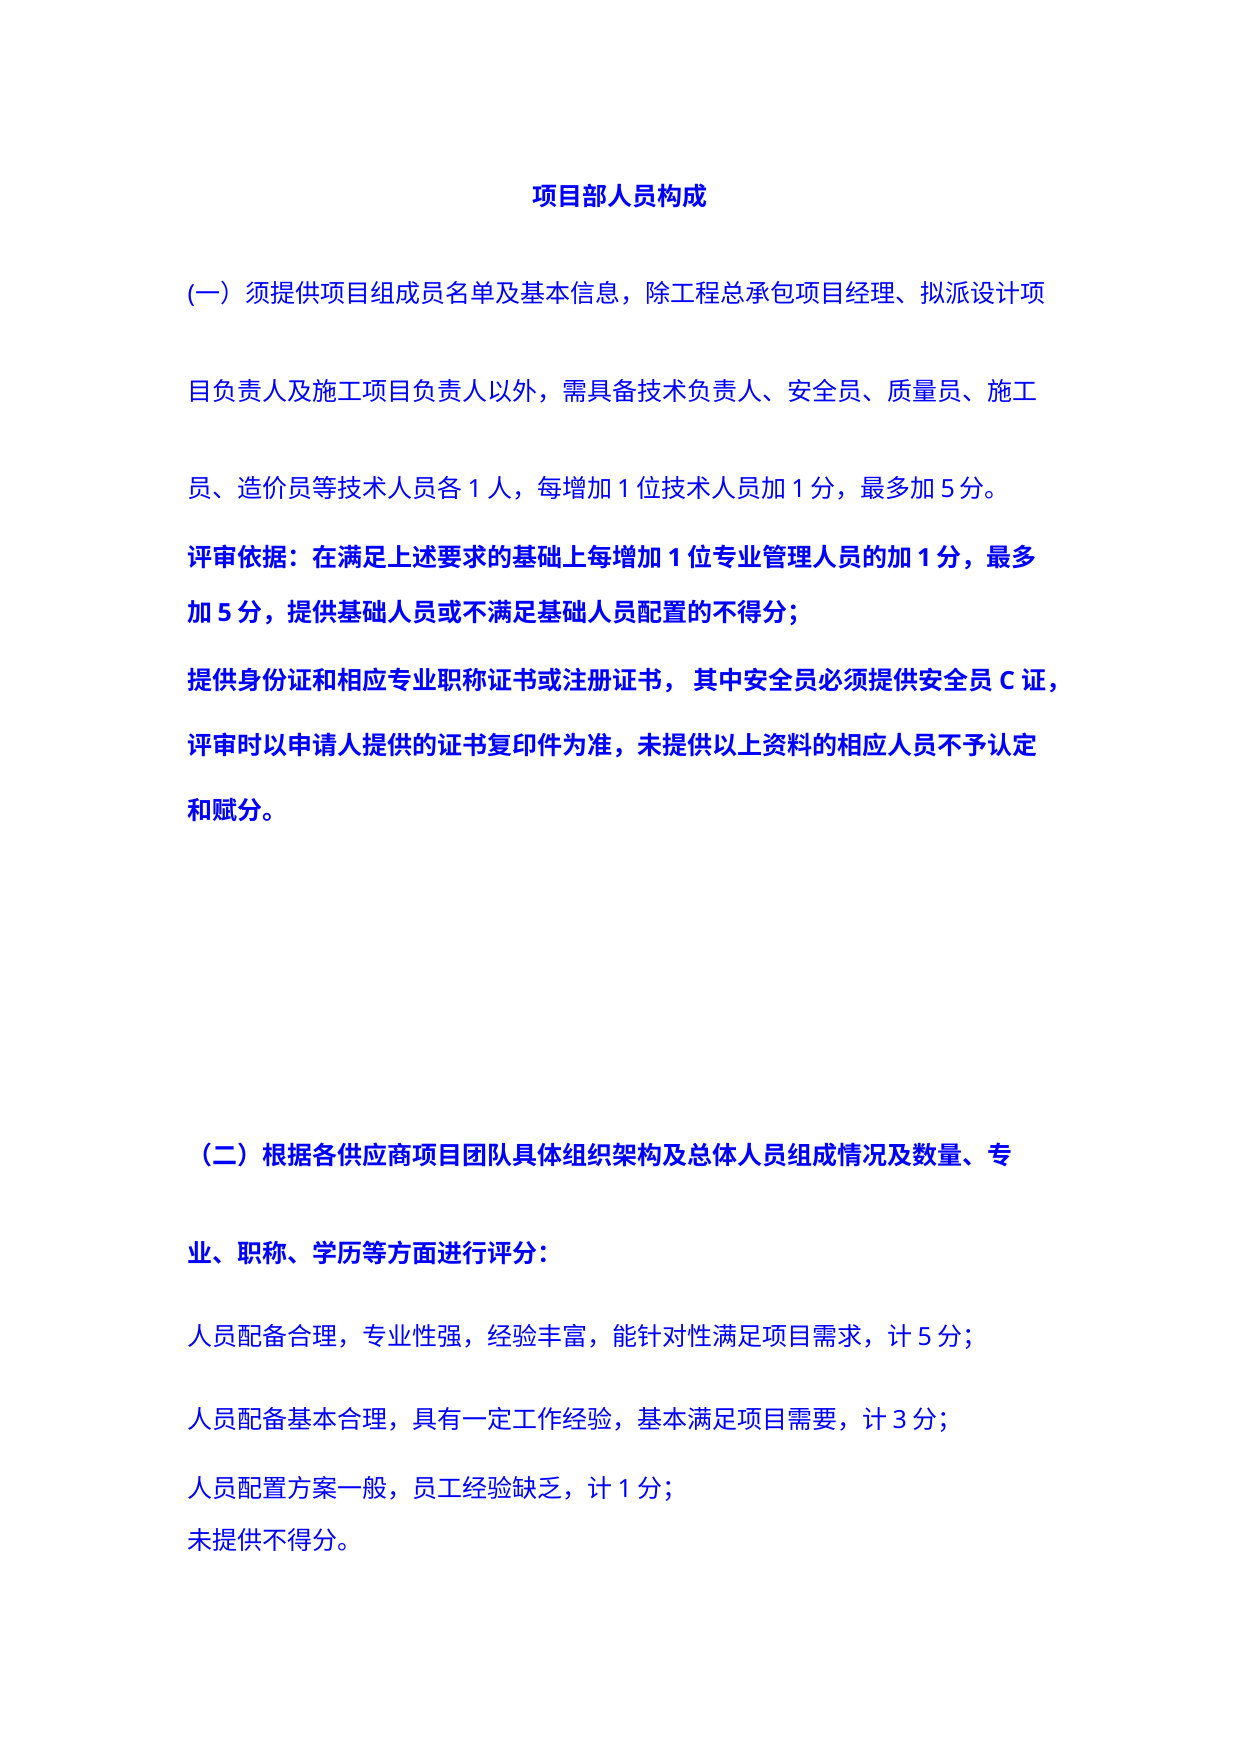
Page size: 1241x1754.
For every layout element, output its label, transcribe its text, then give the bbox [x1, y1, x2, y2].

text 人员配备合理，专业性强，经验丰富，能针对性满足项目需求，计5分； [187, 1302, 1053, 1367]
text 项目部人员构成 [187, 162, 1053, 227]
list 人员配置方案一般，员工经验缺乏，计1分； [187, 1468, 1053, 1504]
text 未提供不得分。 [187, 1522, 1053, 1557]
text 评审依据：在满足上述要求的基础上每增加1位专业管理人员的加1分，最多加5分，提供基础人员或不满足基础人员配置的不得分； [187, 538, 1053, 628]
text （二）根据各供应商项目团队具体组织架构及总体人员组成情况及数量、专业、职称、学历等方面进行评分： [187, 1121, 1053, 1284]
text (一）须提供项目组成员名单及基本信息，除工程总承包项目经理、拟派设计项目负责人及施工项目负责人以外，需具备技术负责人、安全员、质量员、施工员、造价员等技术人员各1人，每增加1位技术人员加1分，最多加5分。 [187, 259, 1053, 519]
text 人员配备基本合理，具有一定工作经验，基本满足项目需要，计3分； [187, 1385, 1053, 1450]
text 提供身份证和相应专业职称证书或注册证书， 其中安全员必须提供安全员 C 证，评审时以申请人提供的证书复印件为准，未提供以上资料的相应人员不予认定和赋分。 [187, 646, 1053, 841]
